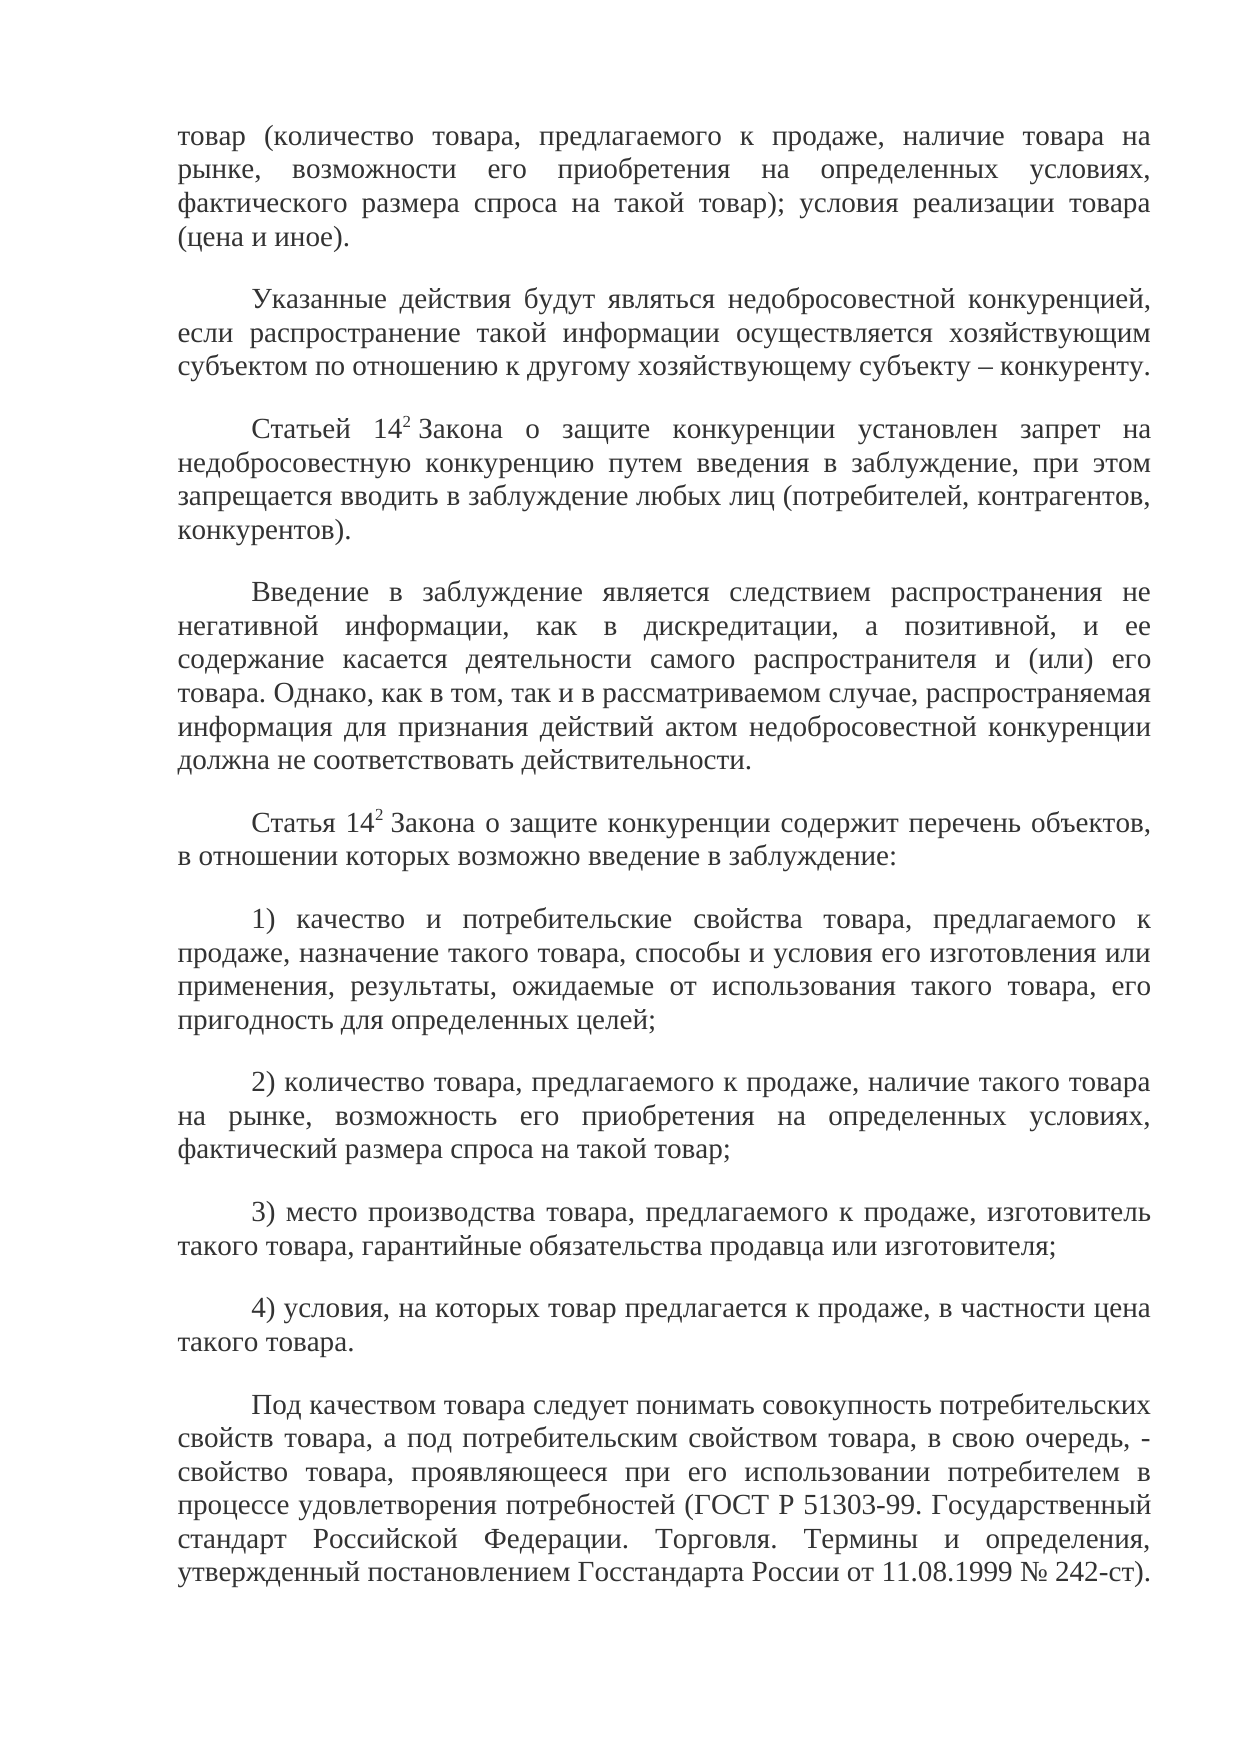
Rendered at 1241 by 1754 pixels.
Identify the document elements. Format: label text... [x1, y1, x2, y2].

text Под качеством товара следует понимать совокупность потребительских свойств товара, а под потребительским свойством товара, в свою очередь, - свойство товара, проявляющееся при его использовании потребителем в процессе удовлетворения потребностей (ГОСТ Р 51303-99. Государственный стандарт Российской Федерации. Торговля. Термины и определения, утвержденный постановлением Госстандарта России от 11.08.1999 № 242-ст). [177, 1387, 1152, 1588]
text Статьей 142 Закона о защите конкуренции установлен запрет на недобросовестную конкуренцию путем введения в заблуждение, при этом запрещается вводить в заблуждение любых лиц (потребителей, контрагентов, конкурентов). [177, 411, 1152, 545]
text 2) количество товара, предлагаемого к продаже, наличие такого товара на рынке, возможность его приобретения на определенных условиях, фактический размера спроса на такой товар; [177, 1064, 1152, 1165]
text 4) условия, на которых товар предлагается к продаже, в частности цена такого товара. [177, 1291, 1152, 1358]
text 1) качество и потребительские свойства товара, предлагаемого к продаже, назначение такого товара, способы и условия его изготовления или применения, результаты, ожидаемые от использования такого товара, его пригодность для определенных целей; [177, 901, 1152, 1035]
text 3) место производства товара, предлагаемого к продаже, изготовитель такого товара, гарантийные обязательства продавца или изготовителя; [177, 1194, 1152, 1261]
text Статья 142 Закона о защите конкуренции содержит перечень объектов, в отношении которых возможно введение в заблуждение: [177, 805, 1152, 872]
text Введение в заблуждение является следствием распространения не негативной информации, как в дискредитации, а позитивной, и ее содержание касается деятельности самого распространителя и (или) его товара. Однако, как в том, так и в рассматриваемом случае, распространяемая информация для признания действий актом недобросовестной конкуренции должна не соответствовать действительности. [177, 574, 1152, 776]
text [177, 118, 1152, 252]
text Указанные действия будут являться недобросовестной конкуренцией, если распространение такой информации осуществляется хозяйствующим субъектом по отношению к другому хозяйствующему субъекту – конкуренту. [177, 281, 1152, 382]
